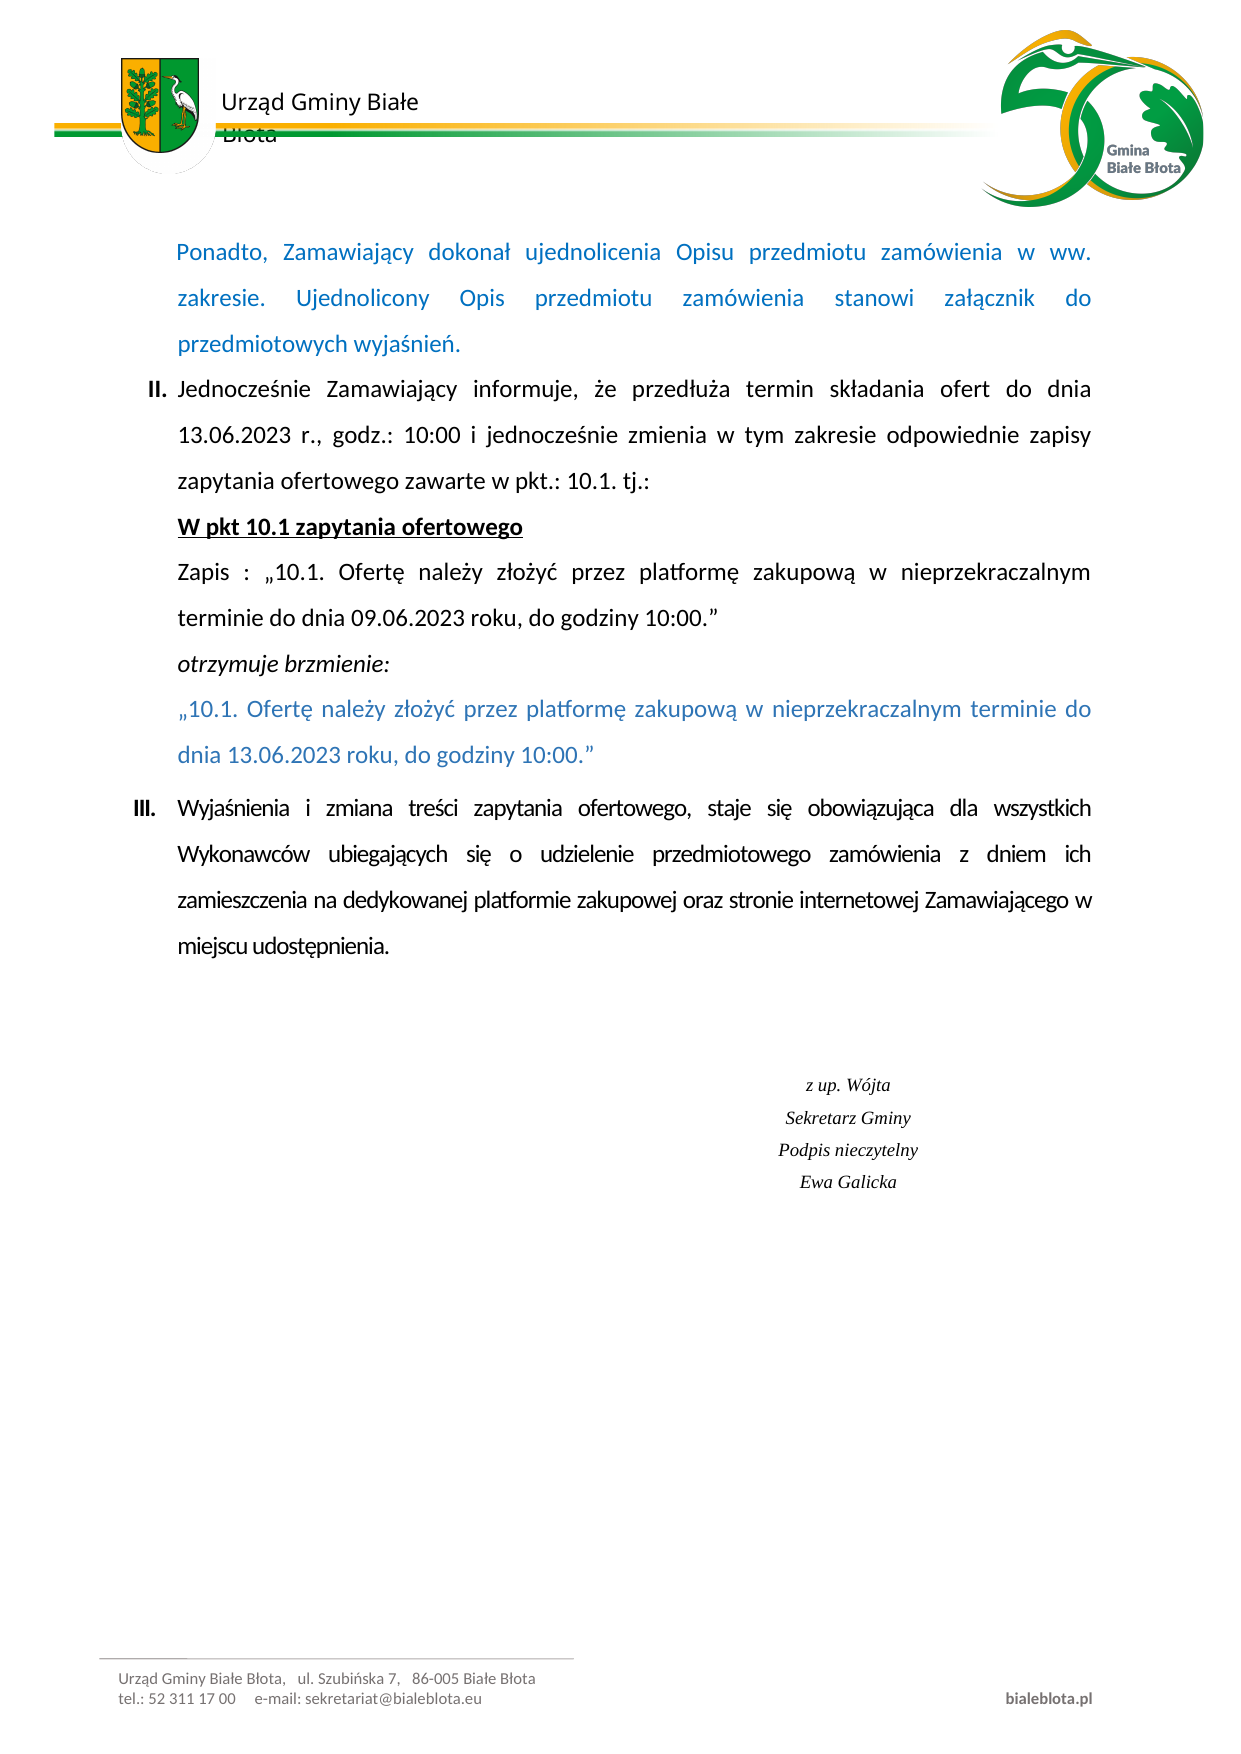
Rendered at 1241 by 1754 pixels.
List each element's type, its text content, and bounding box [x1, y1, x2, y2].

text Ponadto, Zamawiający dokonał ujednolicenia Opisu przedmiotu zamówienia w ww. zakresie. Ujednolicony Opis przedmiotu zamówienia stanowi załącznik do przedmiotowych wyjaśnień. [176, 236, 1093, 358]
text Sekretarz Gminy [605, 1107, 1093, 1128]
text Podpis nieczytelny [605, 1139, 1093, 1160]
picture [216, 30, 1204, 207]
text Ewa Galicka [605, 1171, 1093, 1193]
text z up. Wójta [605, 1074, 1093, 1096]
list W pkt 10.1 zapytania ofertowego [177, 511, 1093, 541]
list Wyjaśnienia i zmiana treści zapytania ofertowego, staje się obowiązująca dla wszystkich Wykonawców ubiegających się o udzielenie przedmiotowego zamówienia z dniem ich zamieszczenia na dedykowanej platformie zakupowej oraz stronie internetowej Zamawiającego w miejscu udostępnienia. [133, 793, 1093, 960]
list otrzymuje brzmienie: [177, 648, 1093, 678]
list „10.1. Ofertę należy złożyć przez platformę zakupową w nieprzekraczalnym terminie do dnia 13.06.2023 roku, do godziny 10:00.” [177, 693, 1093, 770]
list Zapis : „10.1. Ofertę należy złożyć przez platformę zakupową w nieprzekraczalnym terminie do dnia 09.06.2023 roku, do godziny 10:00.” [177, 556, 1093, 633]
list Jednocześnie Zamawiający informuje, że przedłuża termin składania ofert do dnia 13.06.2023 r., godz.: 10:00 i jednocześnie zmienia w tym zakresie odpowiednie zapisy zapytania ofertowego zawarte w pkt.: 10.1. tj.: [148, 373, 1093, 495]
picture [54, 58, 199, 153]
